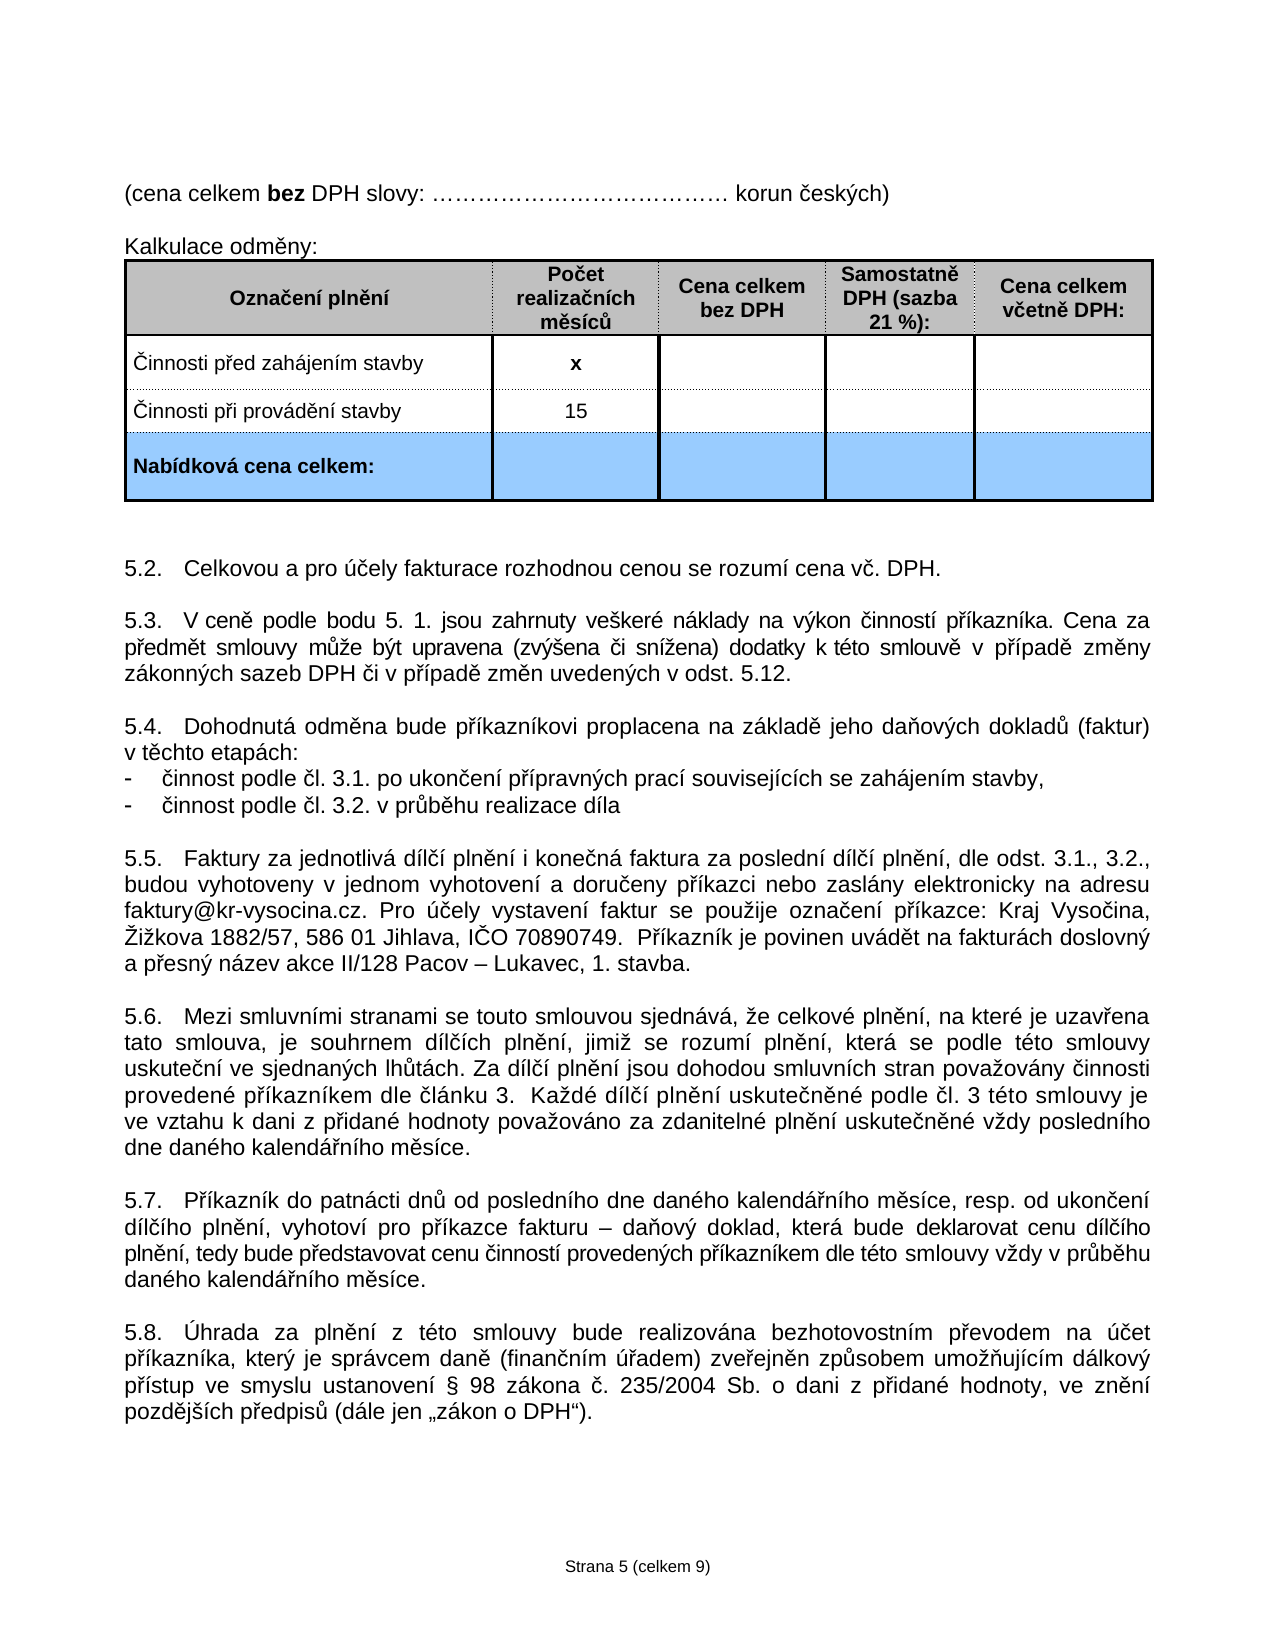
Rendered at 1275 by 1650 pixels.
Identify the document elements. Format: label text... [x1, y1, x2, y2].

list činnost podle čl. 3.2. v průběhu realizace díla [124, 792, 1151, 818]
list Faktury za jednotlivá dílčí plnění i konečná faktura za poslední dílčí plnění, dle odst. 3.1., 3.2., budou vyhotoveny v jednom vyhotovení a doručeny příkazci nebo zaslány elektronicky na adresu faktury@kr-vysocina.cz. Pro účely vystavení faktur se použije označení příkazce: Kraj Vysočina, Žižkova 1882/57, 586 01 Jihlava, IČO 70890749. Příkazník je povinen uvádět na fakturách doslovný a přesný název akce II/128 Pacov – Lukavec, 1. stavba. [124, 844, 1151, 976]
table_cell [976, 432, 1151, 499]
text Kalkulace odměny: [124, 233, 1151, 259]
table_cell x [494, 336, 657, 389]
table_cell 15 [494, 389, 657, 432]
table_cell [827, 389, 973, 432]
list Celkovou a pro účely fakturace rozhodnou cenou se rozumí cena vč. DPH. [124, 554, 1151, 581]
text (cena celkem bez DPH slovy: ………………………………… korun českých) [124, 180, 1151, 206]
table_cell [827, 432, 973, 499]
table_cell [976, 336, 1151, 389]
list Mezi smluvními stranami se touto smlouvou sjednává, že celkové plnění, na které je uzavřena tato smlouva, je souhrnem dílčích plnění, jimiž se rozumí plnění, která se podle této smlouvy uskuteční ve sjednaných lhůtách. Za dílčí plnění jsou dohodou smluvních stran považovány činnosti provedené příkazníkem dle článku 3. Každé dílčí plnění uskutečněné podle čl. 3 této smlouvy je ve vztahu k dani z přidané hodnoty považováno za zdanitelné plnění uskutečněné vždy posledního dne daného kalendářního měsíce. [124, 1003, 1151, 1161]
list Příkazník do patnácti dnů od posledního dne daného kalendářního měsíce, resp. od ukončení dílčího plnění, vyhotoví pro příkazce fakturu – daňový doklad, která bude deklarovat cenu dílčího plnění, tedy bude představovat cenu činností provedených příkazníkem dle této smlouvy vždy v průběhu daného kalendářního měsíce. [124, 1187, 1151, 1292]
table_cell Nabídková cena celkem: [127, 432, 491, 499]
list činnost podle čl. 3.1. po ukončení přípravných prací souvisejících se zahájením stavby, [124, 765, 1151, 792]
list Dohodnutá odměna bude příkazníkovi proplacena na základě jeho daňových dokladů (faktur) v těchto etapách: [124, 713, 1151, 765]
table_cell [976, 389, 1151, 432]
table_header Samostatně DPH (sazba 21 %): [825, 262, 974, 334]
list Úhrada za plnění z této smlouvy bude realizována bezhotovostním převodem na účet příkazníka, který je správcem daně (finančním úřadem) zveřejněn způsobem umožňujícím dálkový přístup ve smyslu ustanovení § 98 zákona č. 235/2004 Sb. o dani z přidané hodnoty, ve znění pozdějších předpisů (dále jen „zákon o DPH“). [124, 1319, 1151, 1424]
table_cell [494, 432, 657, 499]
table_header Cena celkem bez DPH [659, 262, 825, 334]
table_cell [661, 432, 824, 499]
table_header Cena celkem včetně DPH: [975, 262, 1151, 334]
list V ceně podle bodu 5. 1. jsou zahrnuty veškeré náklady na výkon činností příkazníka. Cena za předmět smlouvy může být upravena (zvýšena či snížena) dodatky k této smlouvě v případě změny zákonných sazeb DPH či v případě změn uvedených v odst. 5.12. [124, 607, 1151, 686]
table_cell Činnosti před zahájením stavby [127, 336, 491, 389]
table_cell [827, 336, 973, 389]
table_cell Činnosti při provádění stavby [127, 389, 491, 432]
table_cell [661, 336, 824, 389]
table_header Počet realizačních měsíců [493, 262, 659, 334]
table_header Označení plnění [127, 262, 493, 334]
table_cell [661, 389, 824, 432]
